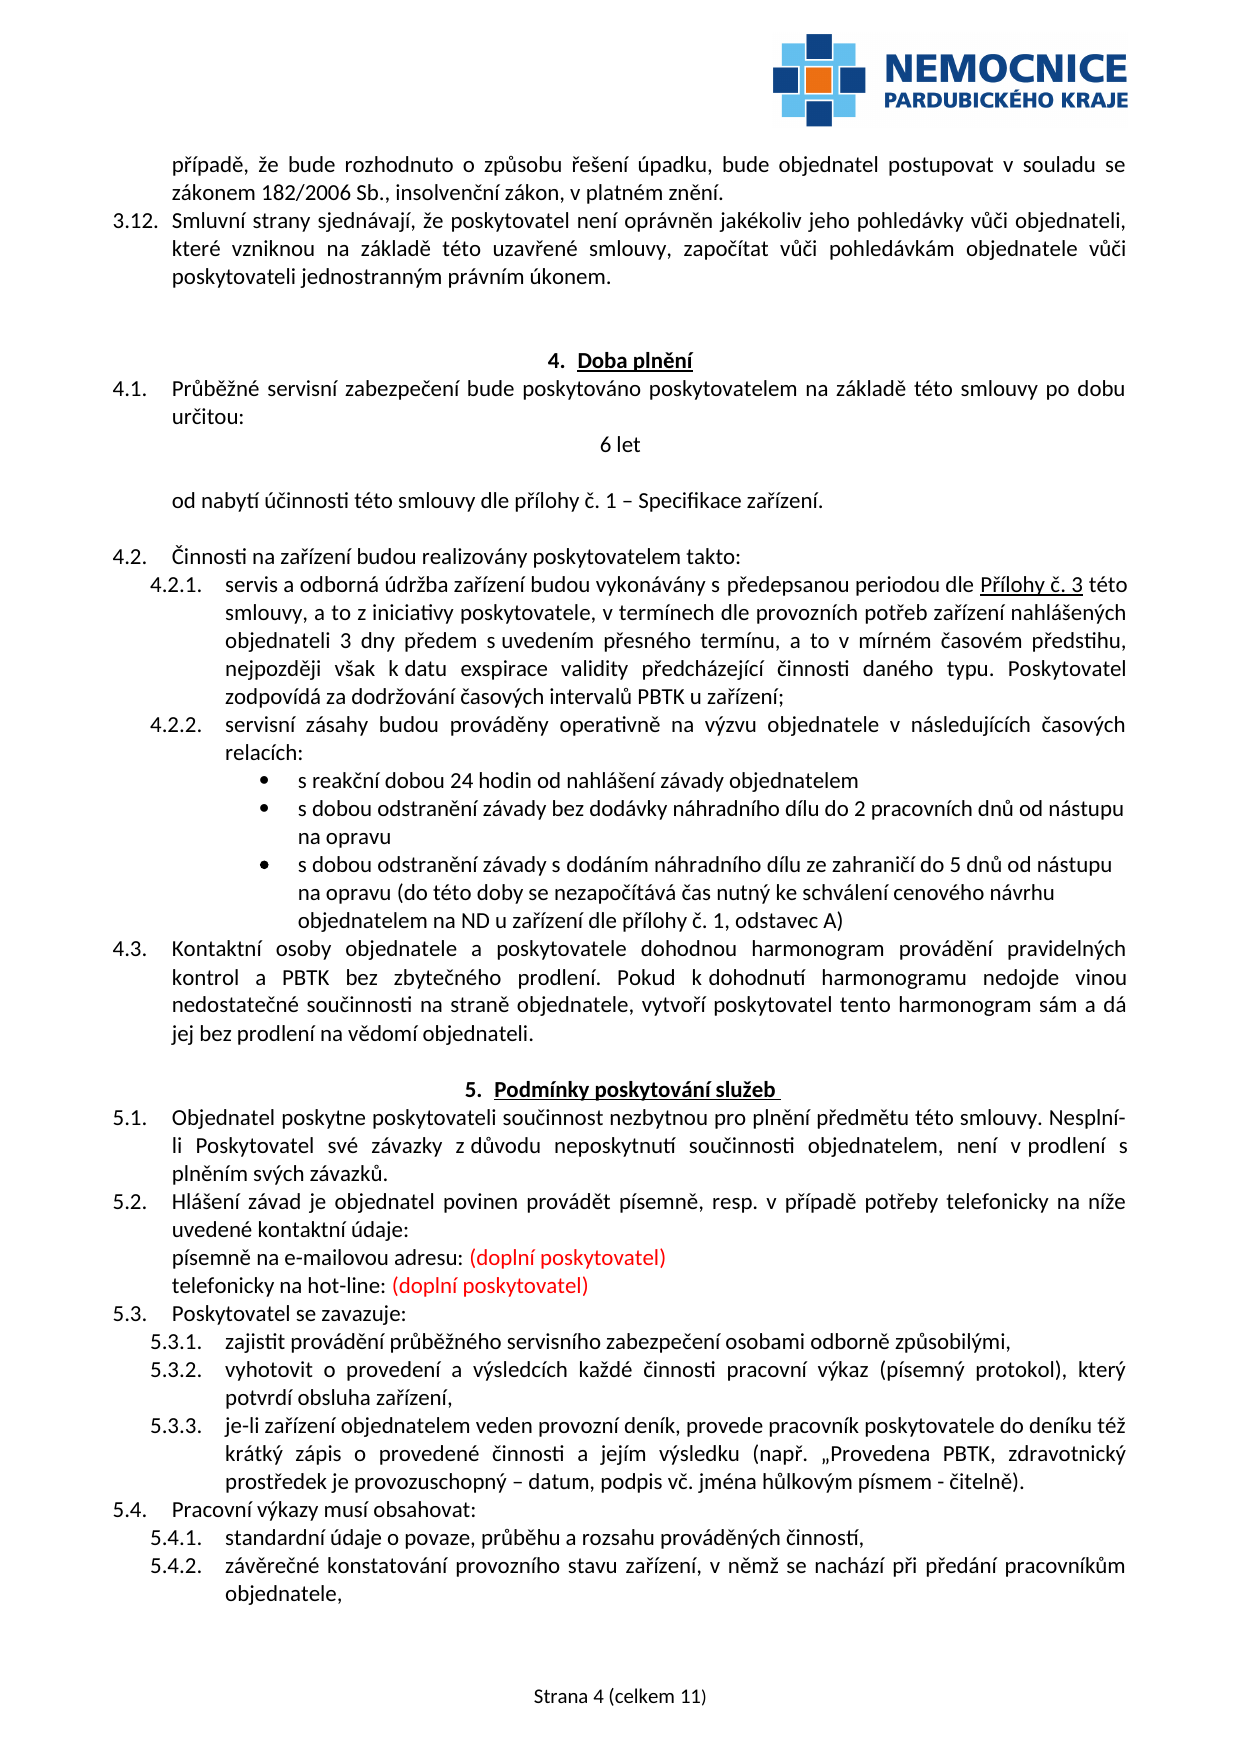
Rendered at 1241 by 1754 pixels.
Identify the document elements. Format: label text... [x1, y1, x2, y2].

text písemně na e-mailovou adresu: (doplní poskytovatel) [172, 1243, 1128, 1271]
list je-li zařízení objednatelem veden provozní deník, provede pracovník poskytovatele do deníku též krátký zápis o provedené činnosti a jejím výsledku (např. „Provedena PBTK, zdravotnický prostředek je provozuschopný – datum, podpis vč. jména hůlkovým písmem - čitelně). [150, 1411, 1128, 1495]
list Smluvní strany sjednávají, že poskytovatel není oprávněn jakékoliv jeho pohledávky vůči objednateli, které vzniknou na základě této uzavřené smlouvy, započítat vůči pohledávkám objednatele vůči poskytovateli jednostranným právním úkonem. [112, 206, 1128, 290]
list s dobou odstranění závady bez dodávky náhradního dílu do 2 pracovních dnů od nástupu na opravu [260, 794, 1128, 851]
list vyhotovit o provedení a výsledcích každé činnosti pracovní výkaz (písemný protokol), který potvrdí obsluha zařízení, [150, 1355, 1128, 1411]
list Pracovní výkazy musí obsahovat: [112, 1495, 1128, 1523]
list Doba plnění [112, 346, 1128, 374]
list Hlášení závad je objednatel povinen provádět písemně, resp. v případě potřeby telefonicky na níže uvedené kontaktní údaje: [112, 1187, 1128, 1243]
list servis a odborná údržba zařízení budou vykonávány s předepsanou periodou dle Přílohy č. 3 této smlouvy, a to z iniciativy poskytovatele, v termínech dle provozních potřeb zařízení nahlášených objednateli 3 dny předem s uvedením přesného termínu, a to v mírném časovém předstihu, nejpozději však k datu exspirace validity předcházející činnosti daného typu. Poskytovatel zodpovídá za dodržování časových intervalů PBTK u zařízení; [150, 570, 1128, 710]
list Poskytovatel se zavazuje: [112, 1299, 1128, 1327]
list Kontaktní osoby objednatele a poskytovatele dohodnou harmonogram provádění pravidelných kontrol a PBTK bez zbytečného prodlení. Pokud k dohodnutí harmonogramu nedojde vinou nedostatečné součinnosti na straně objednatele, vytvoří poskytovatel tento harmonogram sám a dá jej bez prodlení na vědomí objednateli. [112, 934, 1128, 1047]
picture [771, 32, 1128, 128]
list závěrečné konstatování provozního stavu zařízení, v němž se nachází při předání pracovníkům objednatele, [150, 1551, 1128, 1607]
list standardní údaje o povaze, průběhu a rozsahu prováděných činností, [150, 1523, 1128, 1551]
list s reakční dobou 24 hodin od nahlášení závady objednatelem [260, 766, 1128, 794]
list servisní zásahy budou prováděny operativně na výzvu objednatele v následujících časových relacích: [150, 710, 1128, 766]
list Objednatel poskytne poskytovateli součinnost nezbytnou pro plnění předmětu této smlouvy. Nesplní-li Poskytovatel své závazky z důvodu neposkytnutí součinnosti objednatelem, není v prodlení s plněním svých závazků. [112, 1103, 1128, 1187]
list Průběžné servisní zabezpečení bude poskytováno poskytovatelem na základě této smlouvy po dobu určitou: [112, 374, 1128, 430]
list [112, 150, 1128, 206]
list zajistit provádění průběžného servisního zabezpečení osobami odborně způsobilými, [150, 1327, 1128, 1355]
text 6 let [112, 430, 1128, 458]
list Činnosti na zařízení budou realizovány poskytovatelem takto: [112, 542, 1128, 570]
text od nabytí účinnosti této smlouvy dle přílohy č. 1 – Specifikace zařízení. [172, 486, 1128, 514]
text telefonicky na hot-line: (doplní poskytovatel) [172, 1271, 1128, 1299]
list s dobou odstranění závady s dodáním náhradního dílu ze zahraničí do 5 dnů od nástupu na opravu (do této doby se nezapočítává čas nutný ke schválení cenového návrhu objednatelem na ND u zařízení dle přílohy č. 1, odstavec A) [260, 851, 1128, 934]
list Podmínky poskytování služeb [112, 1075, 1128, 1103]
